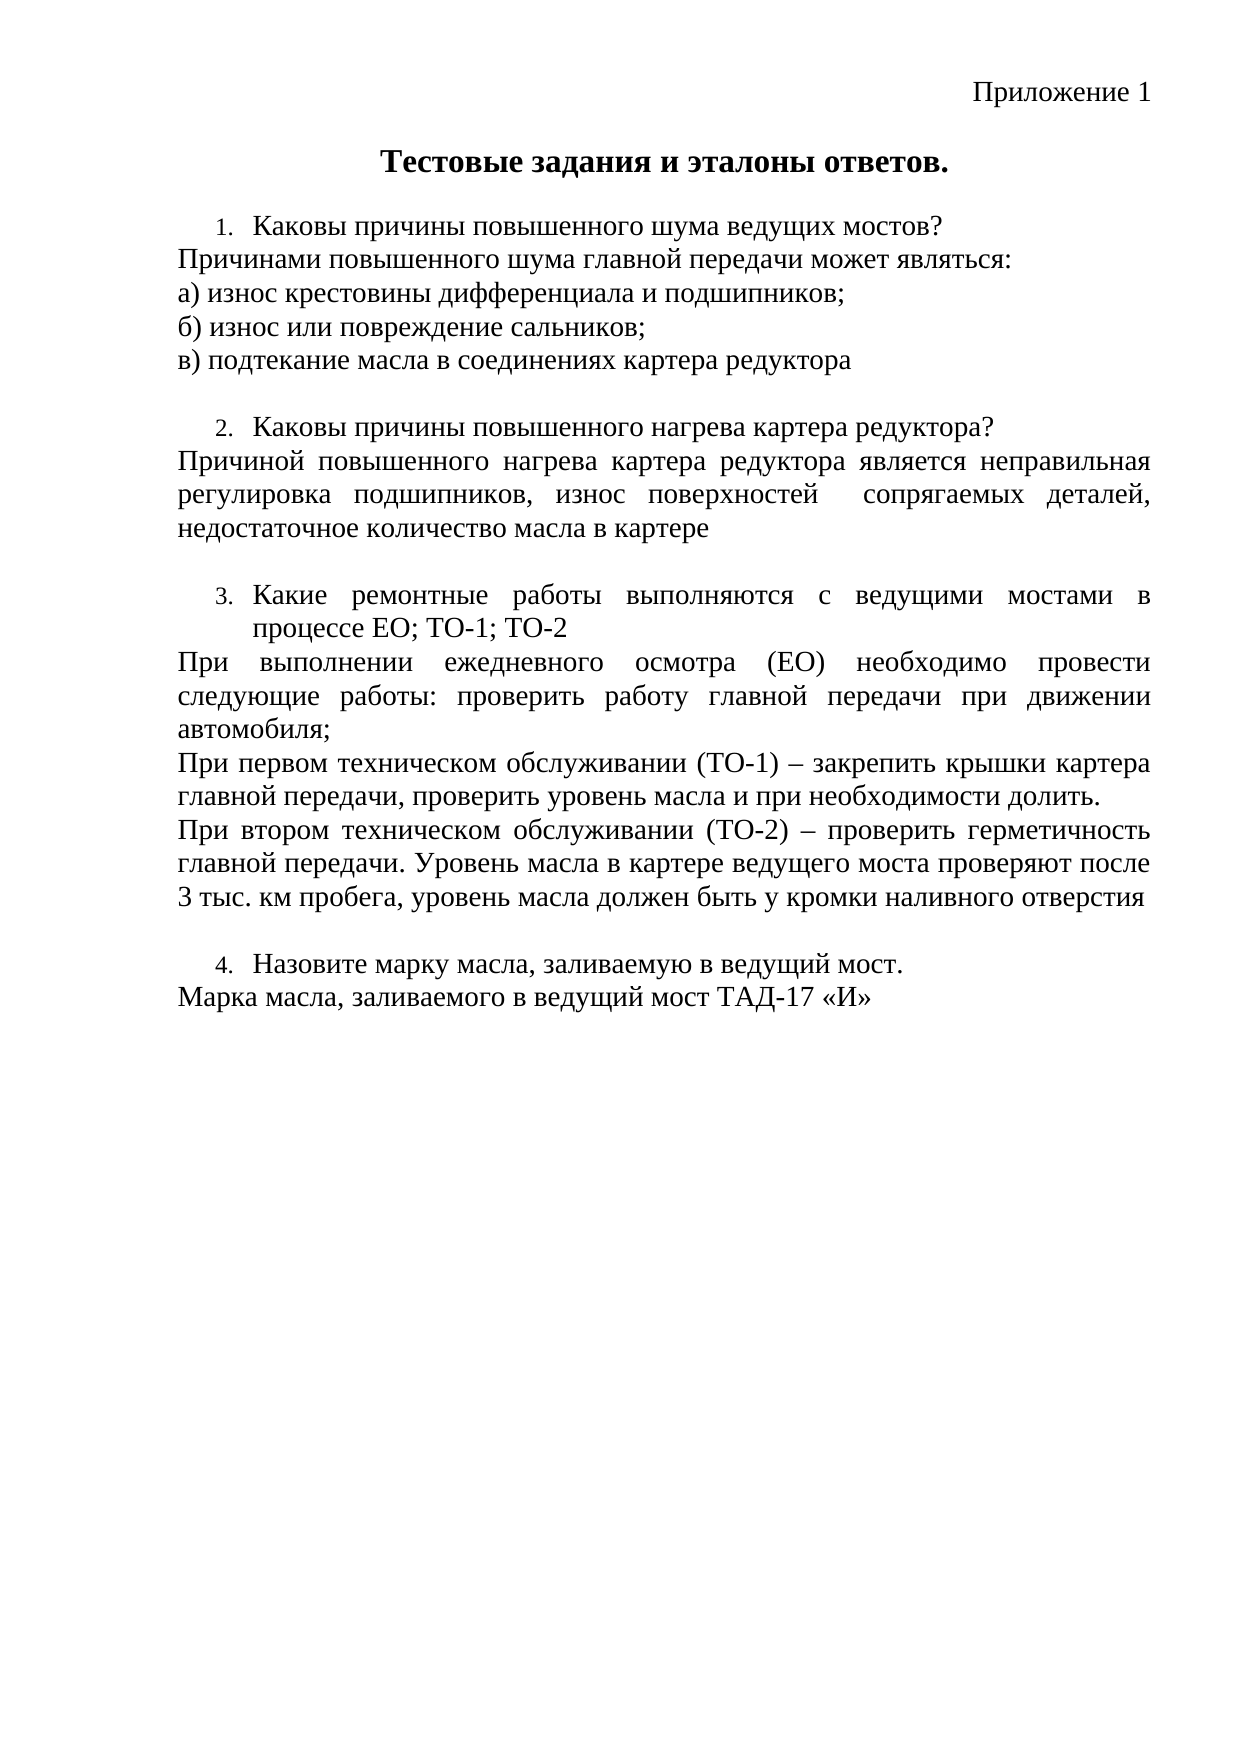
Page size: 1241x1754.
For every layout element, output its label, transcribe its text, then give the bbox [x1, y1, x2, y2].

text При втором техническом обслуживании (ТО-2) – проверить герметичность главной передачи. Уровень масла в картере ведущего моста проверяют после 3 тыс. км пробега, уровень масла должен быть у кромки наливного отверстия [177, 812, 1152, 912]
text Причиной повышенного нагрева картера редуктора является неправильная регулировка подшипников, износ поверхностей сопрягаемых деталей, недостаточное количество масла в картере [177, 443, 1152, 543]
list Каковы причины повышенного нагрева картера редуктора? [215, 409, 1152, 443]
text б) износ или повреждение сальников; [177, 309, 1152, 342]
list Каковы причины повышенного шума ведущих мостов? [215, 208, 1152, 242]
text Причинами повышенного шума главной передачи может являться: [177, 242, 1152, 275]
text При выполнении ежедневного осмотра (ЕО) необходимо провести следующие работы: проверить работу главной передачи при движении автомобиля; [177, 644, 1152, 745]
list Назовите марку масла, заливаемую в ведущий мост. [215, 946, 1152, 979]
text Приложение 1 [177, 74, 1152, 107]
text а) износ крестовины дифференциала и подшипников; [177, 275, 1152, 309]
text Тестовые задания и эталоны ответов. [177, 141, 1152, 179]
list Какие ремонтные работы выполняются с ведущими мостами в процессе ЕО; ТО-1; ТО-2 [215, 577, 1152, 644]
text Марка масла, заливаемого в ведущий мост ТАД-17 «И» [177, 979, 1152, 1013]
text в) подтекание масла в соединениях картера редуктора [177, 342, 1152, 376]
text При первом техническом обслуживании (ТО-1) – закрепить крышки картера главной передачи, проверить уровень масла и при необходимости долить. [177, 745, 1152, 812]
